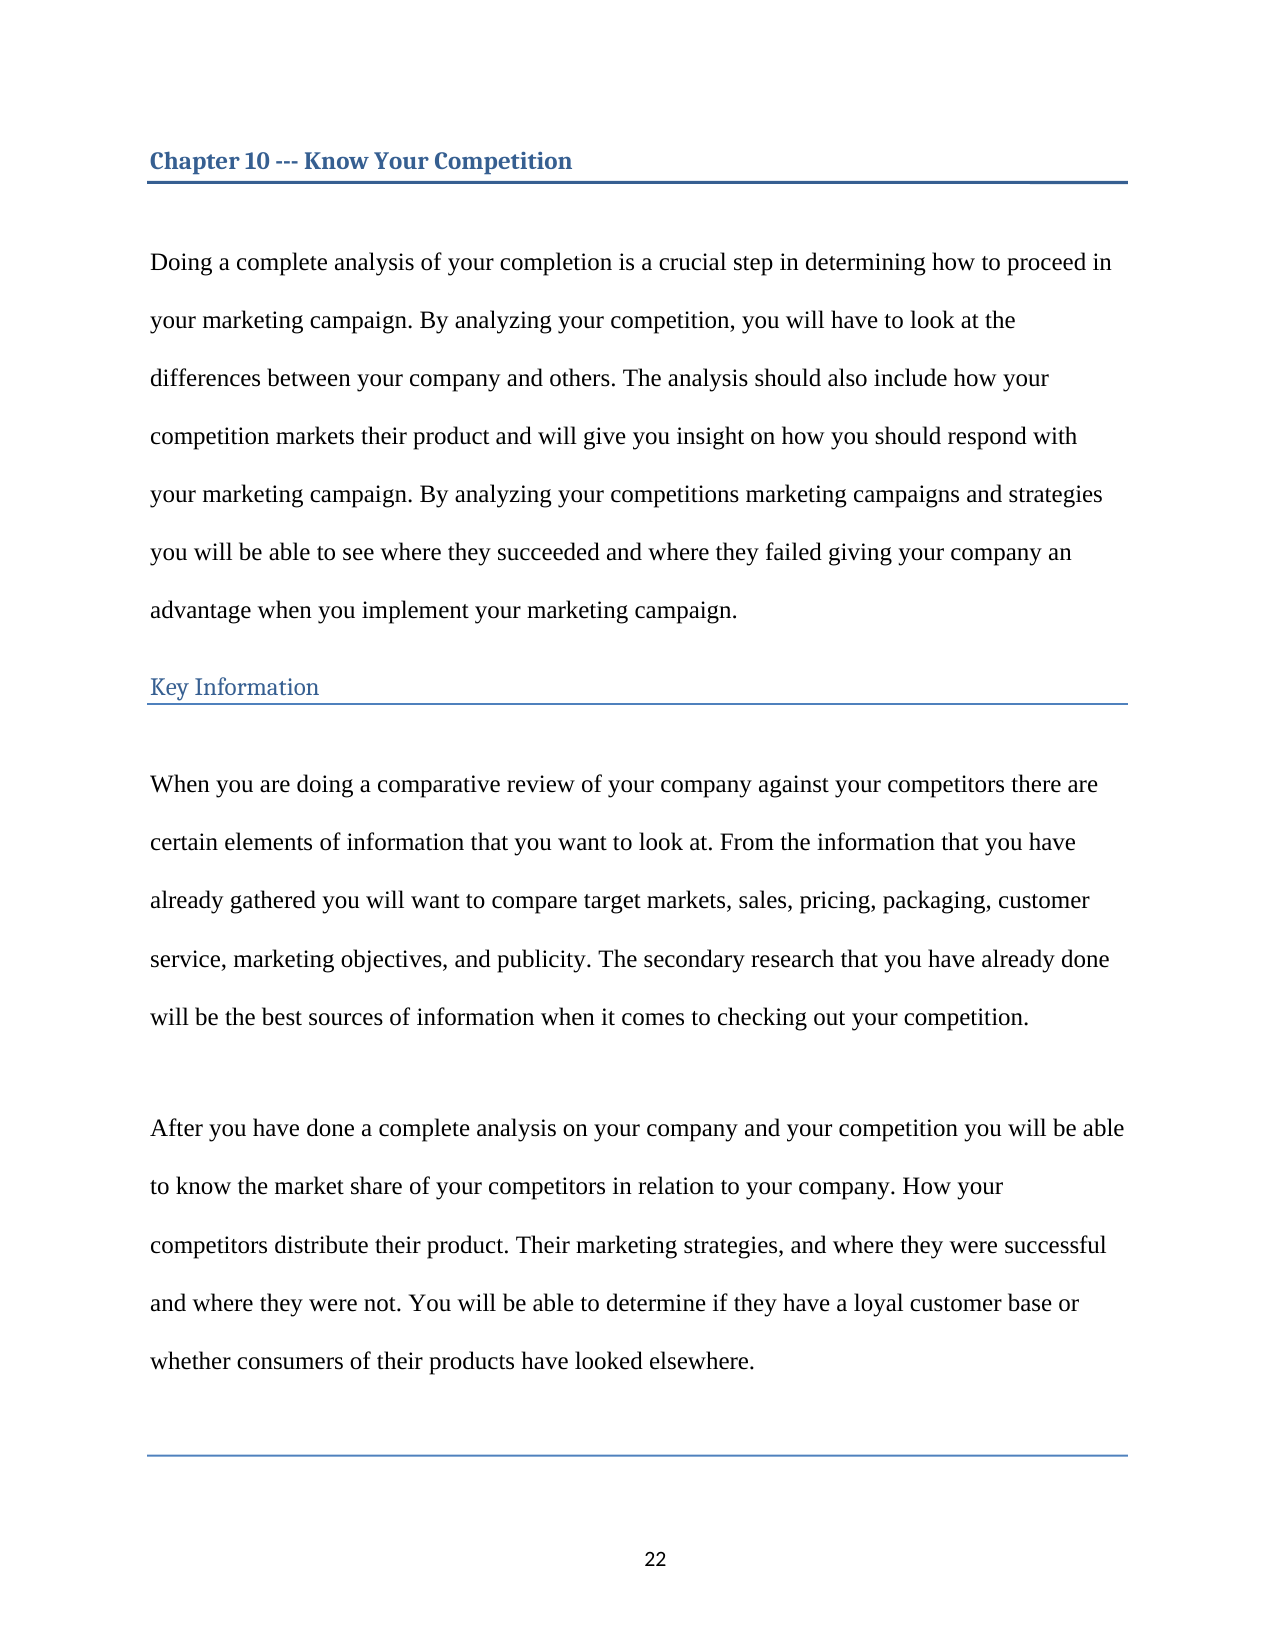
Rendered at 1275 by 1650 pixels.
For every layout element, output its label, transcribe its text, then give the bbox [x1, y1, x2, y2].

text 22 [150, 1546, 1160, 1572]
text After you have done a complete analysis on your company and your competition you will be able to know the market share of your competitors in relation to your company. How your competitors distribute their product. Their marketing strategies, and where they were successful and where they were not. You will be able to determine if they have a loyal customer base or whether consumers of their products have looked elsewhere. [150, 1113, 1125, 1375]
text Doing a complete analysis of your completion is a crucial step in determining how to proceed in your marketing campaign. By analyzing your competition, you will have to look at the differences between your company and others. The analysis should also include how your competition markets their product and will give you insight on how you should respond with your marketing campaign. By analyzing your competitions marketing campaigns and strategies you will be able to see where they succeeded and where they failed giving your company an advantage when you implement your marketing campaign. [150, 247, 1112, 624]
text Chapter 10 --- Know Your Competition [150, 147, 1125, 176]
text Key Information [150, 672, 1125, 701]
text When you are doing a comparative review of your company against your competitors there are certain elements of information that you want to look at. From the information that you have already gathered you will want to compare target markets, sales, pricing, packaging, customer service, marketing objectives, and publicity. The secondary research that you have already done will be the best sources of information when it comes to checking out your competition. [150, 769, 1114, 1031]
